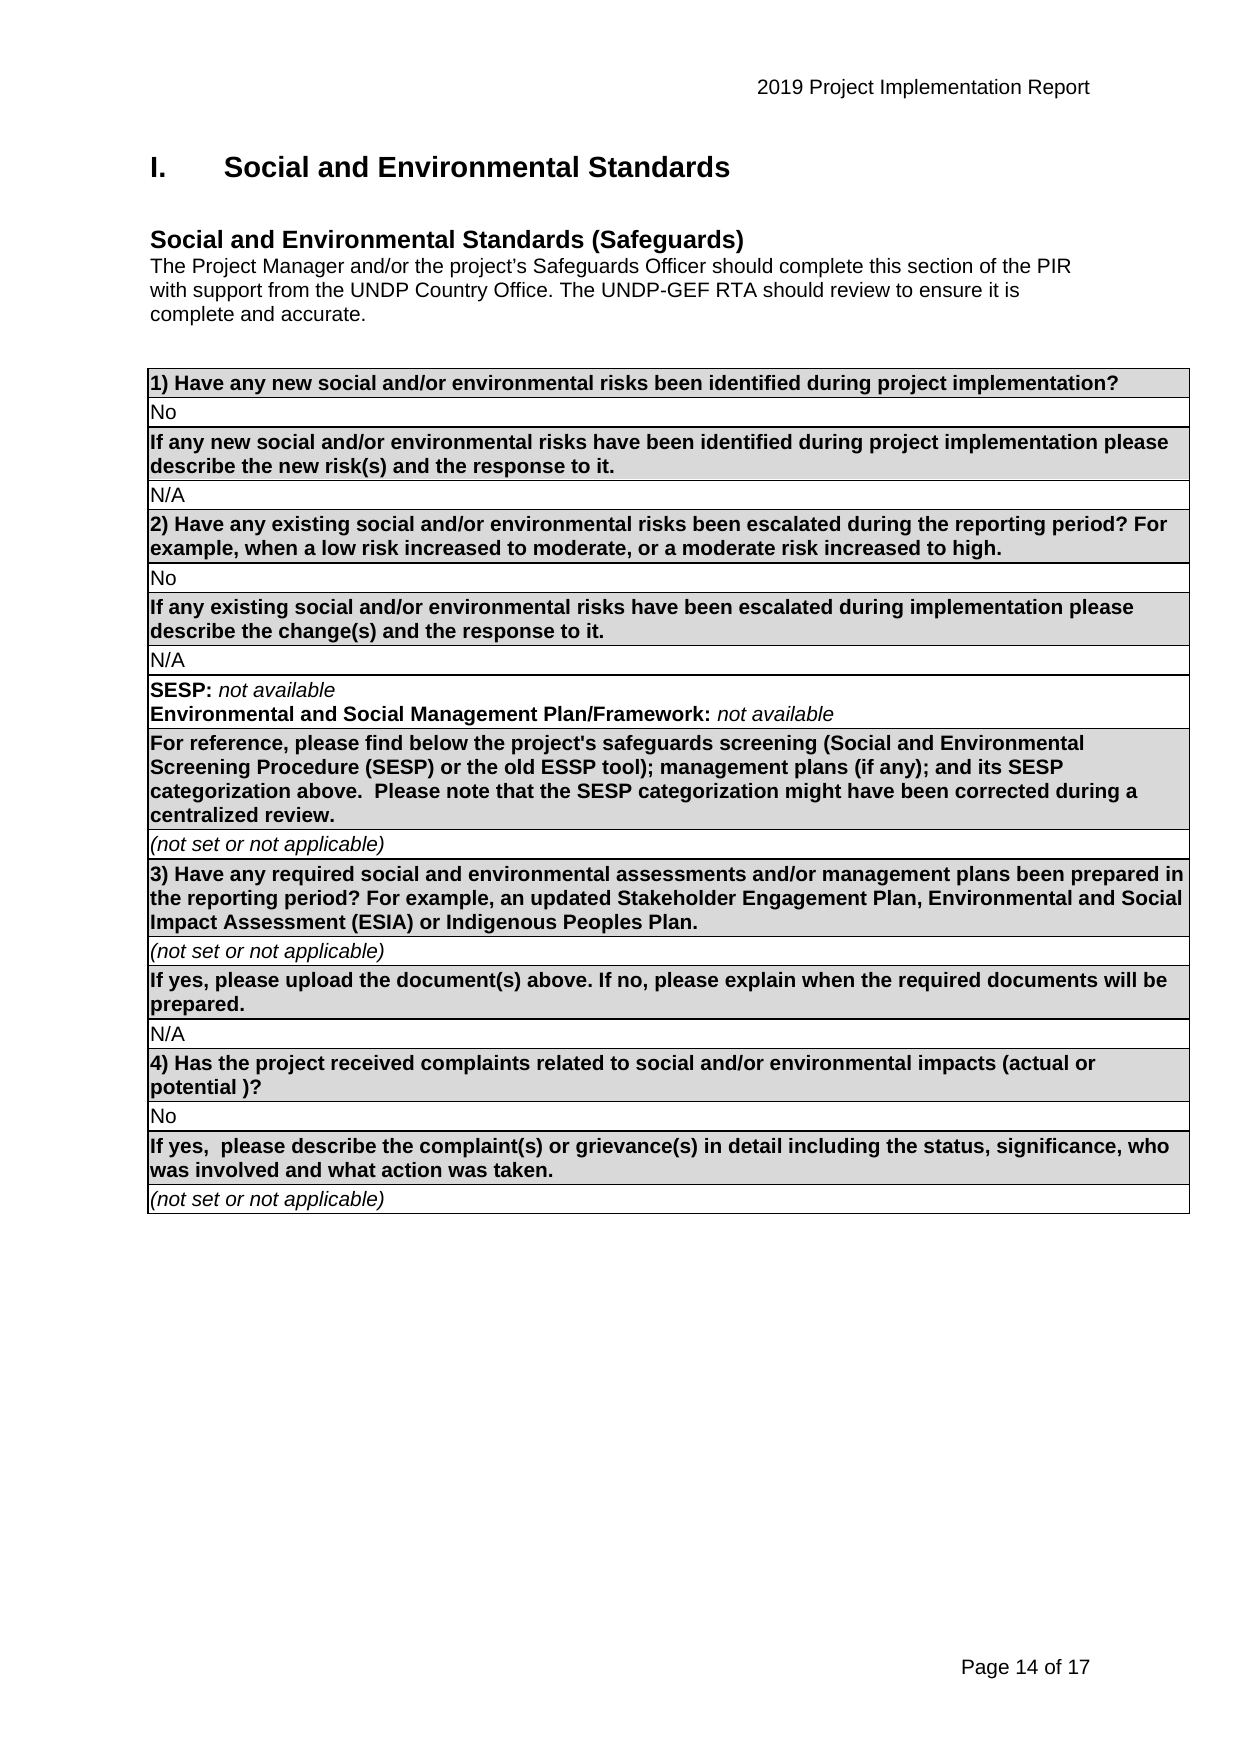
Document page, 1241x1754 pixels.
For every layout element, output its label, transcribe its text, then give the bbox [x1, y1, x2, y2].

table_cell N/A [149, 1020, 1189, 1048]
table_header If any existing social and/or environmental risks have been escalated during implementation please describe the change(s) and the response to it. [149, 593, 1189, 645]
table_cell (not set or not applicable) [149, 830, 1189, 858]
table_cell N/A [149, 646, 1189, 674]
text The Project Manager and/or the project’s Safeguards Officer should complete this section of the PIR with support from the UNDP Country Office. The UNDP-GEF RTA should review to ensure it is complete and accurate. [150, 254, 1090, 326]
table_header SESP: not available Environmental and Social Management Plan/Framework: not available [149, 676, 1189, 728]
table_cell (not set or not applicable) [149, 937, 1189, 965]
text Social and Environmental Standards (Safeguards) [150, 225, 1090, 254]
table_header 2) Have any existing social and/or environmental risks been escalated during the reporting period? For example, when a low risk increased to moderate, or a moderate risk increased to high. [149, 510, 1189, 562]
table_cell No [149, 398, 1189, 426]
table_header If yes, please upload the document(s) above. If no, please explain when the required documents will be prepared. [149, 966, 1189, 1018]
table_cell (not set or not applicable) [149, 1185, 1189, 1213]
table_header 4) Has the project received complaints related to social and/or environmental impacts (actual or potential )? [149, 1049, 1189, 1101]
table_header 3) Have any required social and environmental assessments and/or management plans been prepared in the reporting period? For example, an updated Stakeholder Engagement Plan, Environmental and Social Impact Assessment (ESIA) or Indigenous Peoples Plan. [149, 860, 1189, 936]
subtitle Social and Environmental Standards [150, 150, 1090, 183]
table_cell No [149, 1102, 1189, 1130]
table_header If any new social and/or environmental risks have been identified during project implementation please describe the new risk(s) and the response to it. [149, 428, 1189, 479]
table_cell No [149, 564, 1189, 592]
table_header If yes, please describe the complaint(s) or grievance(s) in detail including the status, significance, who was involved and what action was taken. [149, 1132, 1189, 1184]
table_cell N/A [149, 481, 1189, 509]
table_header 1) Have any new social and/or environmental risks been identified during project implementation? [149, 369, 1189, 397]
table_cell For reference, please find below the project's safeguards screening (Social and Environmental Screening Procedure (SESP) or the old ESSP tool); management plans (if any); and its SESP categorization above. Please note that the SESP categorization might have been corrected during a centralized review. [149, 729, 1189, 829]
